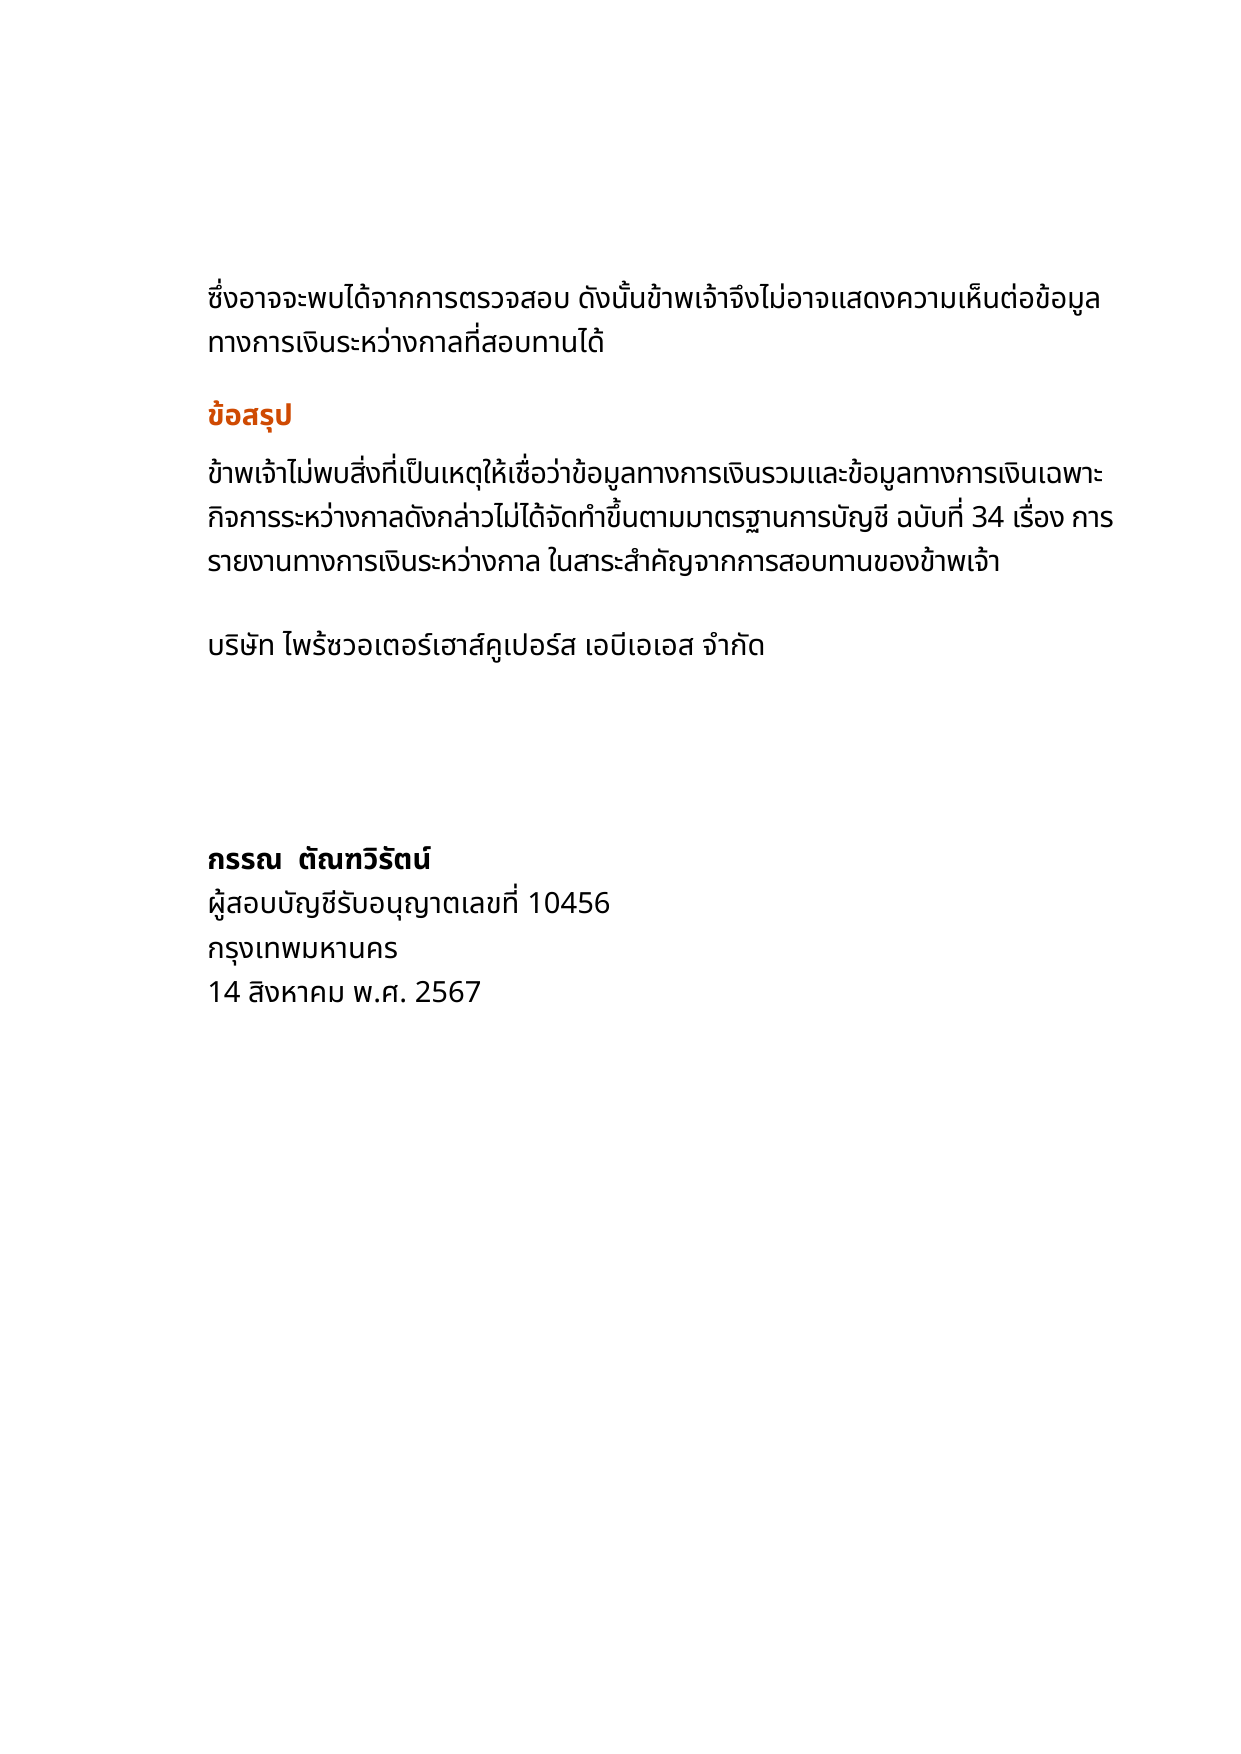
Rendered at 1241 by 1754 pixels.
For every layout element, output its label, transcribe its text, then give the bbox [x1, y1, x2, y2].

text ข้อสรุป [207, 394, 1165, 438]
text ข้าพเจ้าไม่พบสิ่งที่เป็นเหตุให้เชื่อว่าข้อมูลทางการเงินรวมและข้อมูลทางการเงินเฉพาะกิจการระหว่างกาลดังกล่าวไม่ได้จัดทำขึ้นตามมาตรฐานการบัญชี ฉบับที่ 34 เรื่อง การรายงานทางการเงินระหว่างกาล ในสาระสำคัญจากการสอบทานของข้าพเจ้า [207, 452, 1165, 585]
text กรุงเทพมหานคร [207, 927, 1165, 971]
text ผู้สอบบัญชีรับอนุญาตเลขที่ 10456 [207, 883, 1165, 927]
text บริษัท ไพร้ซวอเตอร์เฮาส์คูเปอร์ส เอบีเอเอส จำกัด [207, 624, 1165, 668]
text 14 สิงหาคม พ.ศ. 2567 [207, 971, 1165, 1015]
text กรรณ ตัณฑวิรัตน์ [207, 839, 1165, 883]
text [207, 277, 1165, 366]
